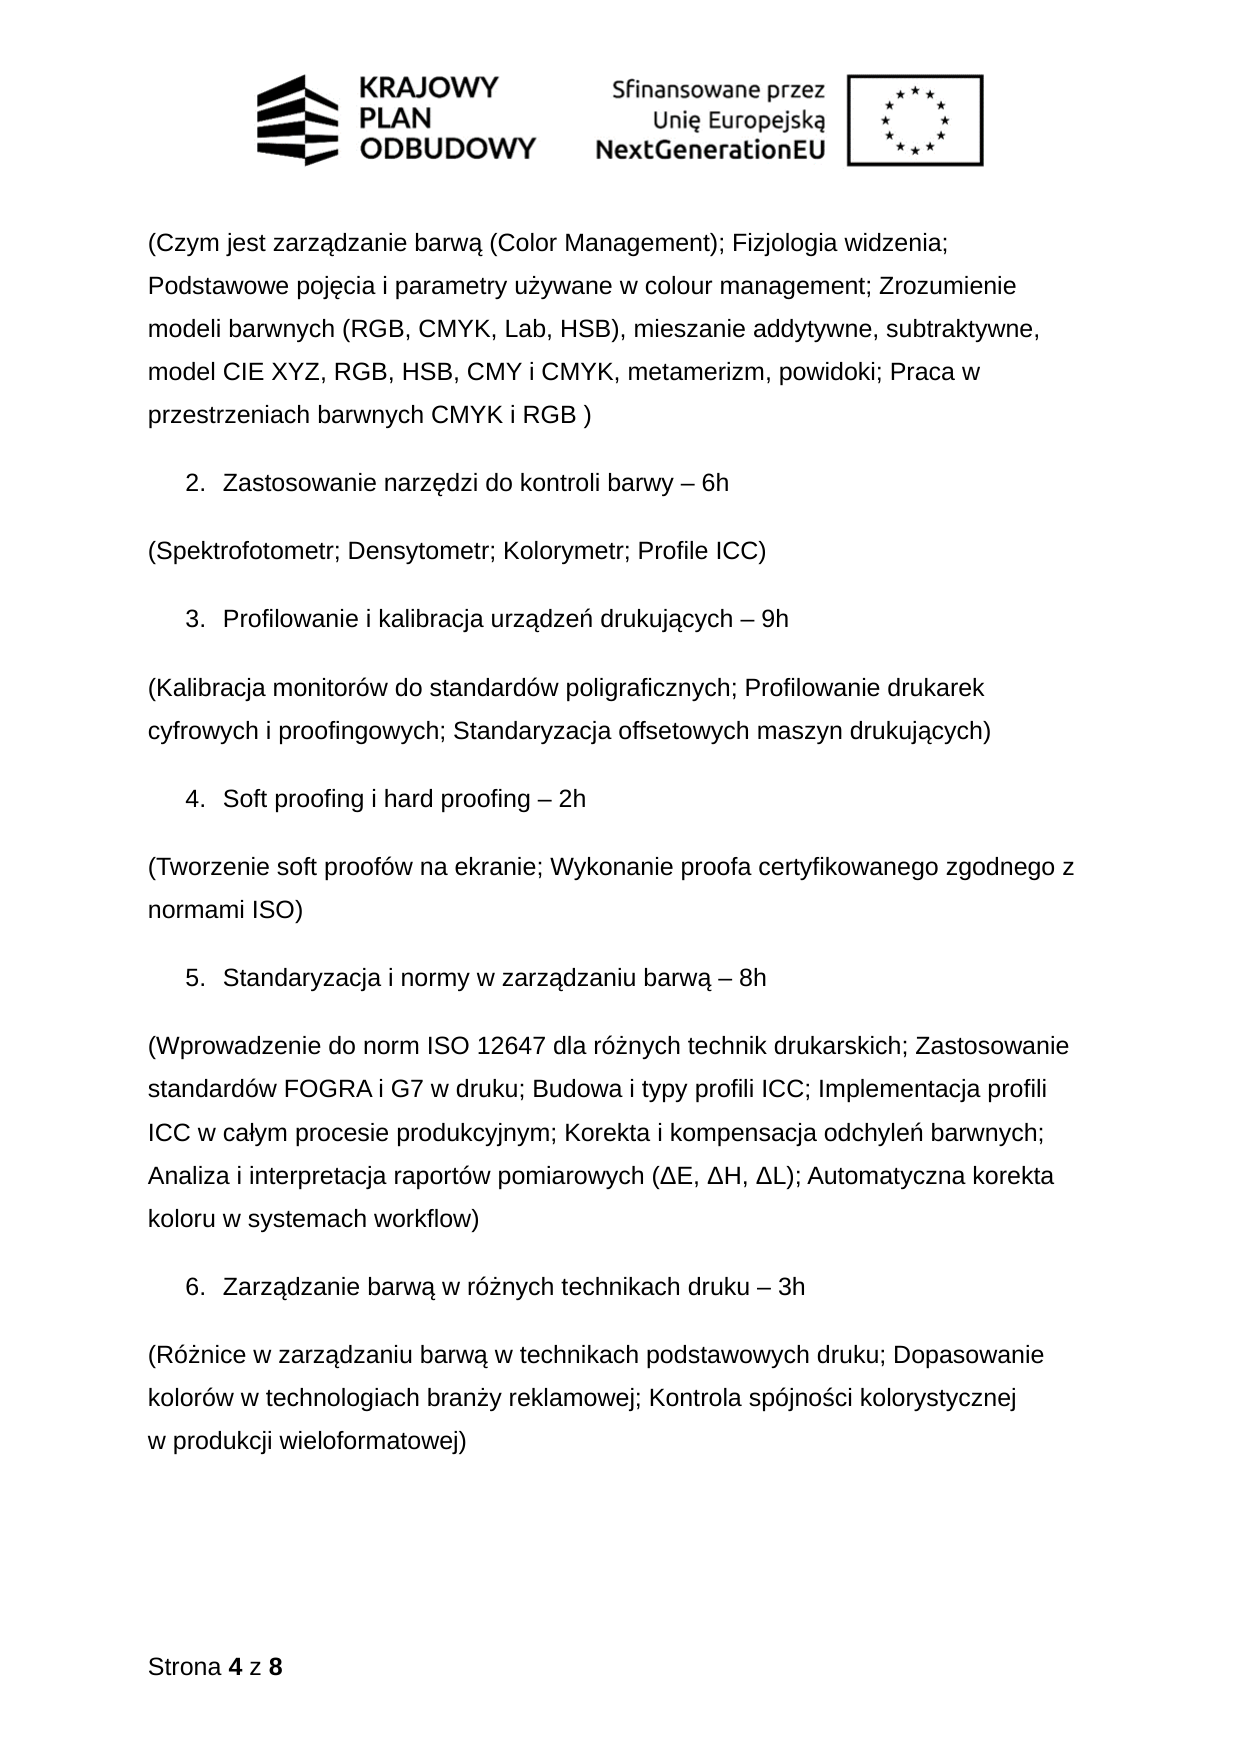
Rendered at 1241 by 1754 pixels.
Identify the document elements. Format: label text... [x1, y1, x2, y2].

text (Czym jest zarządzanie barwą (Color Management); Fizjologia widzenia; Podstawowe pojęcia i parametry używane w colour management; Zrozumienie modeli barwnych (RGB, CMYK, Lab, HSB), mieszanie addytywne, subtraktywne, model CIE XYZ, RGB, HSB, CMY i CMYK, metamerizm, powidoki; Praca w przestrzeniach barwnych CMYK i RGB ) [148, 228, 1093, 429]
text (Spektrofotometr; Densytometr; Kolorymetr; Profile ICC) [148, 536, 1093, 565]
picture [227, 44, 1014, 197]
list Zastosowanie narzędzi do kontroli barwy – 6h [185, 468, 1093, 497]
list Profilowanie i kalibracja urządzeń drukujących – 9h [185, 604, 1093, 633]
text (Kalibracja monitorów do standardów poligraficznych; Profilowanie drukarek cyfrowych i proofingowych; Standaryzacja offsetowych maszyn drukujących) [148, 673, 1093, 744]
list Zarządzanie barwą w różnych technikach druku – 3h [185, 1272, 1093, 1301]
list Soft proofing i hard proofing – 2h [185, 784, 1093, 813]
text (Tworzenie soft proofów na ekranie; Wykonanie proofa certyfikowanego zgodnego z normami ISO) [148, 852, 1093, 924]
text (Wprowadzenie do norm ISO 12647 dla różnych technik drukarskich; Zastosowanie standardów FOGRA i G7 w druku; Budowa i typy profili ICC; Implementacja profili ICC w całym procesie produkcyjnym; Korekta i kompensacja odchyleń barwnych; Analiza i interpretacja raportów pomiarowych (ΔE, ΔH, ΔL); Automatyczna korekta koloru w systemach workflow) [148, 1031, 1093, 1233]
list Standaryzacja i normy w zarządzaniu barwą – 8h [185, 963, 1093, 992]
text (Różnice w zarządzaniu barwą w technikach podstawowych druku; Dopasowanie kolorów w technologiach branży reklamowej; Kontrola spójności kolorystycznej w produkcji wieloformatowej) [148, 1340, 1093, 1455]
